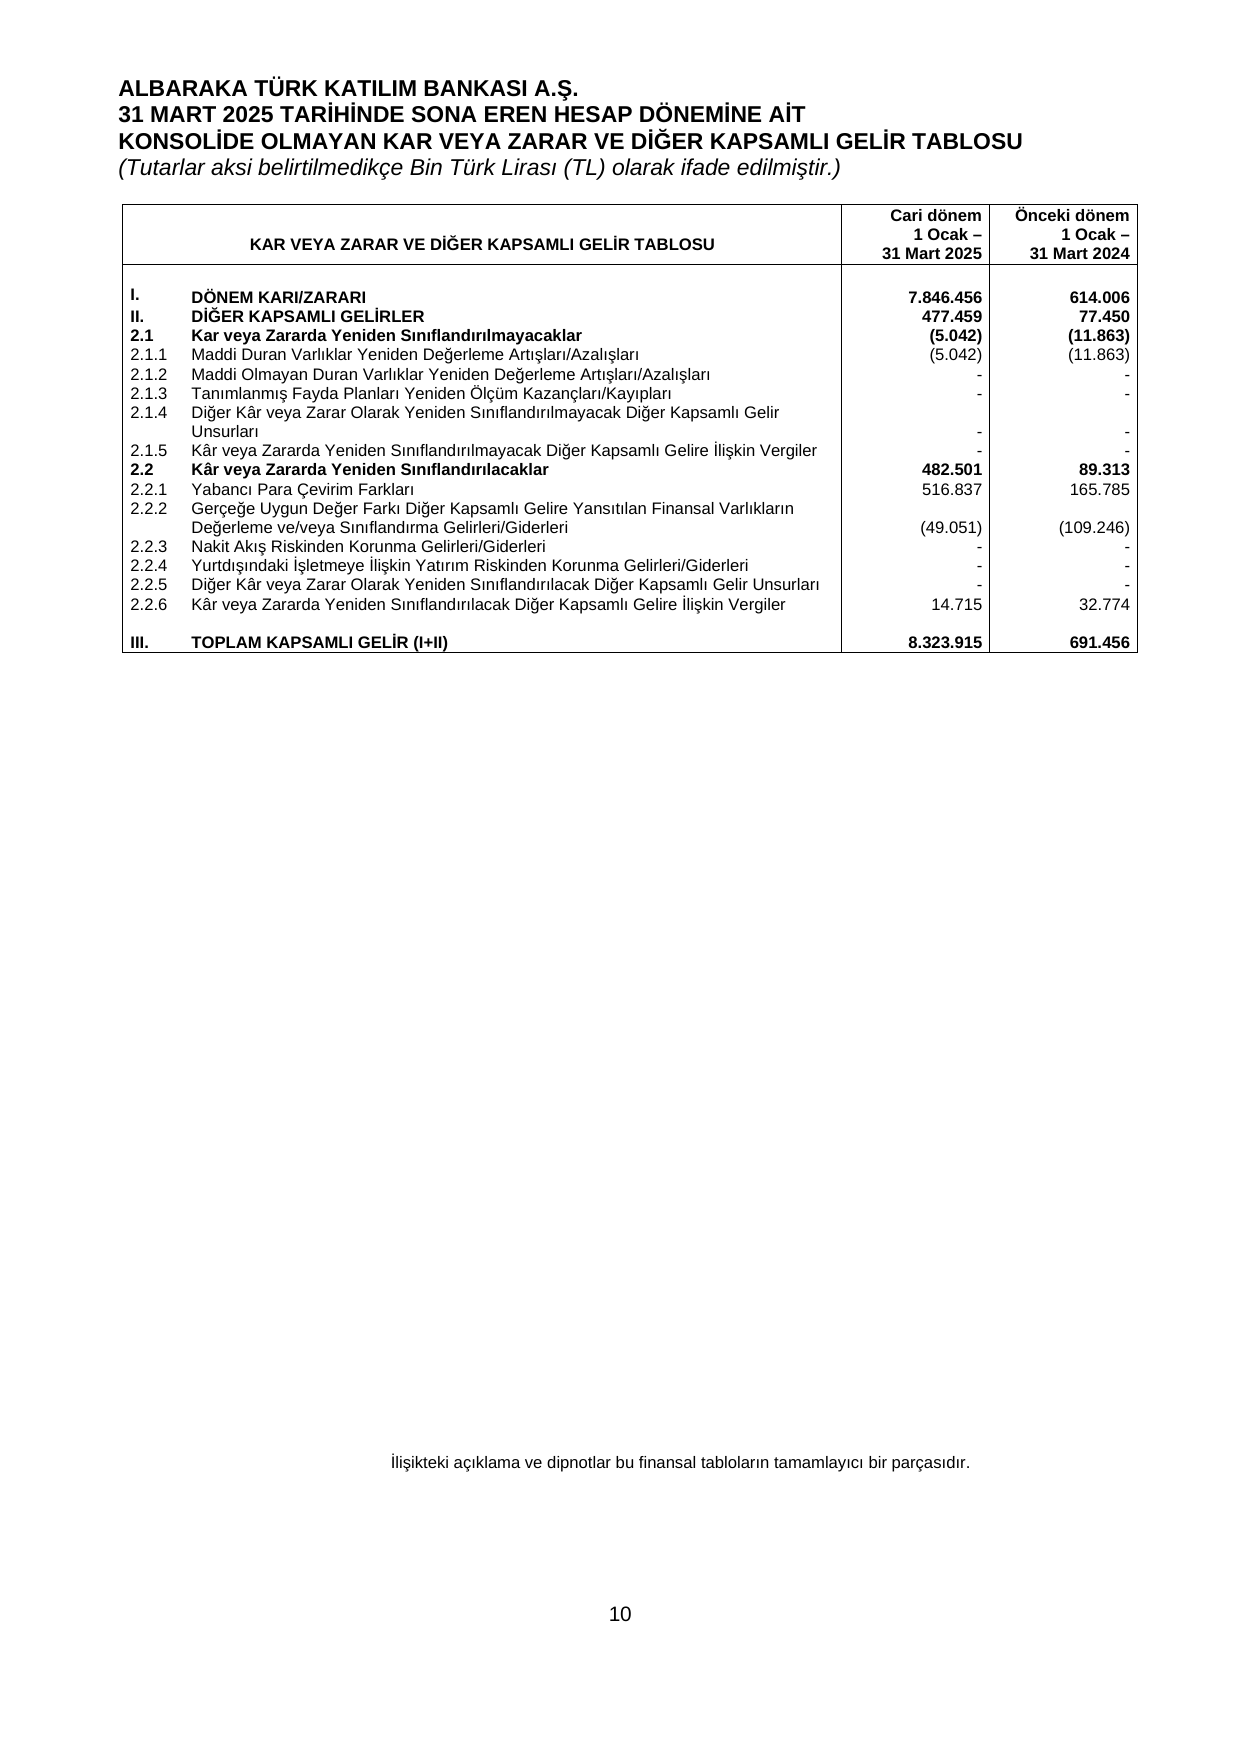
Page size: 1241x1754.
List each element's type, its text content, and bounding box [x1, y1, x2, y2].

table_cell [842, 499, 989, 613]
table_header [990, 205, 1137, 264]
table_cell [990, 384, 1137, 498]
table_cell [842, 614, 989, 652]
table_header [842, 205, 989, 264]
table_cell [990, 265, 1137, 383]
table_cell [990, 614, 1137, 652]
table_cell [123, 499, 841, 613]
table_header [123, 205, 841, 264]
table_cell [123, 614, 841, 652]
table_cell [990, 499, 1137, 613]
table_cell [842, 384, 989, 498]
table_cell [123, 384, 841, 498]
text İlişikteki açıklama ve dipnotlar bu finansal tabloların tamamlayıcı bir parçasıdır. [148, 1453, 1092, 1472]
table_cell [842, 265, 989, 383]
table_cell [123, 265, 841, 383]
